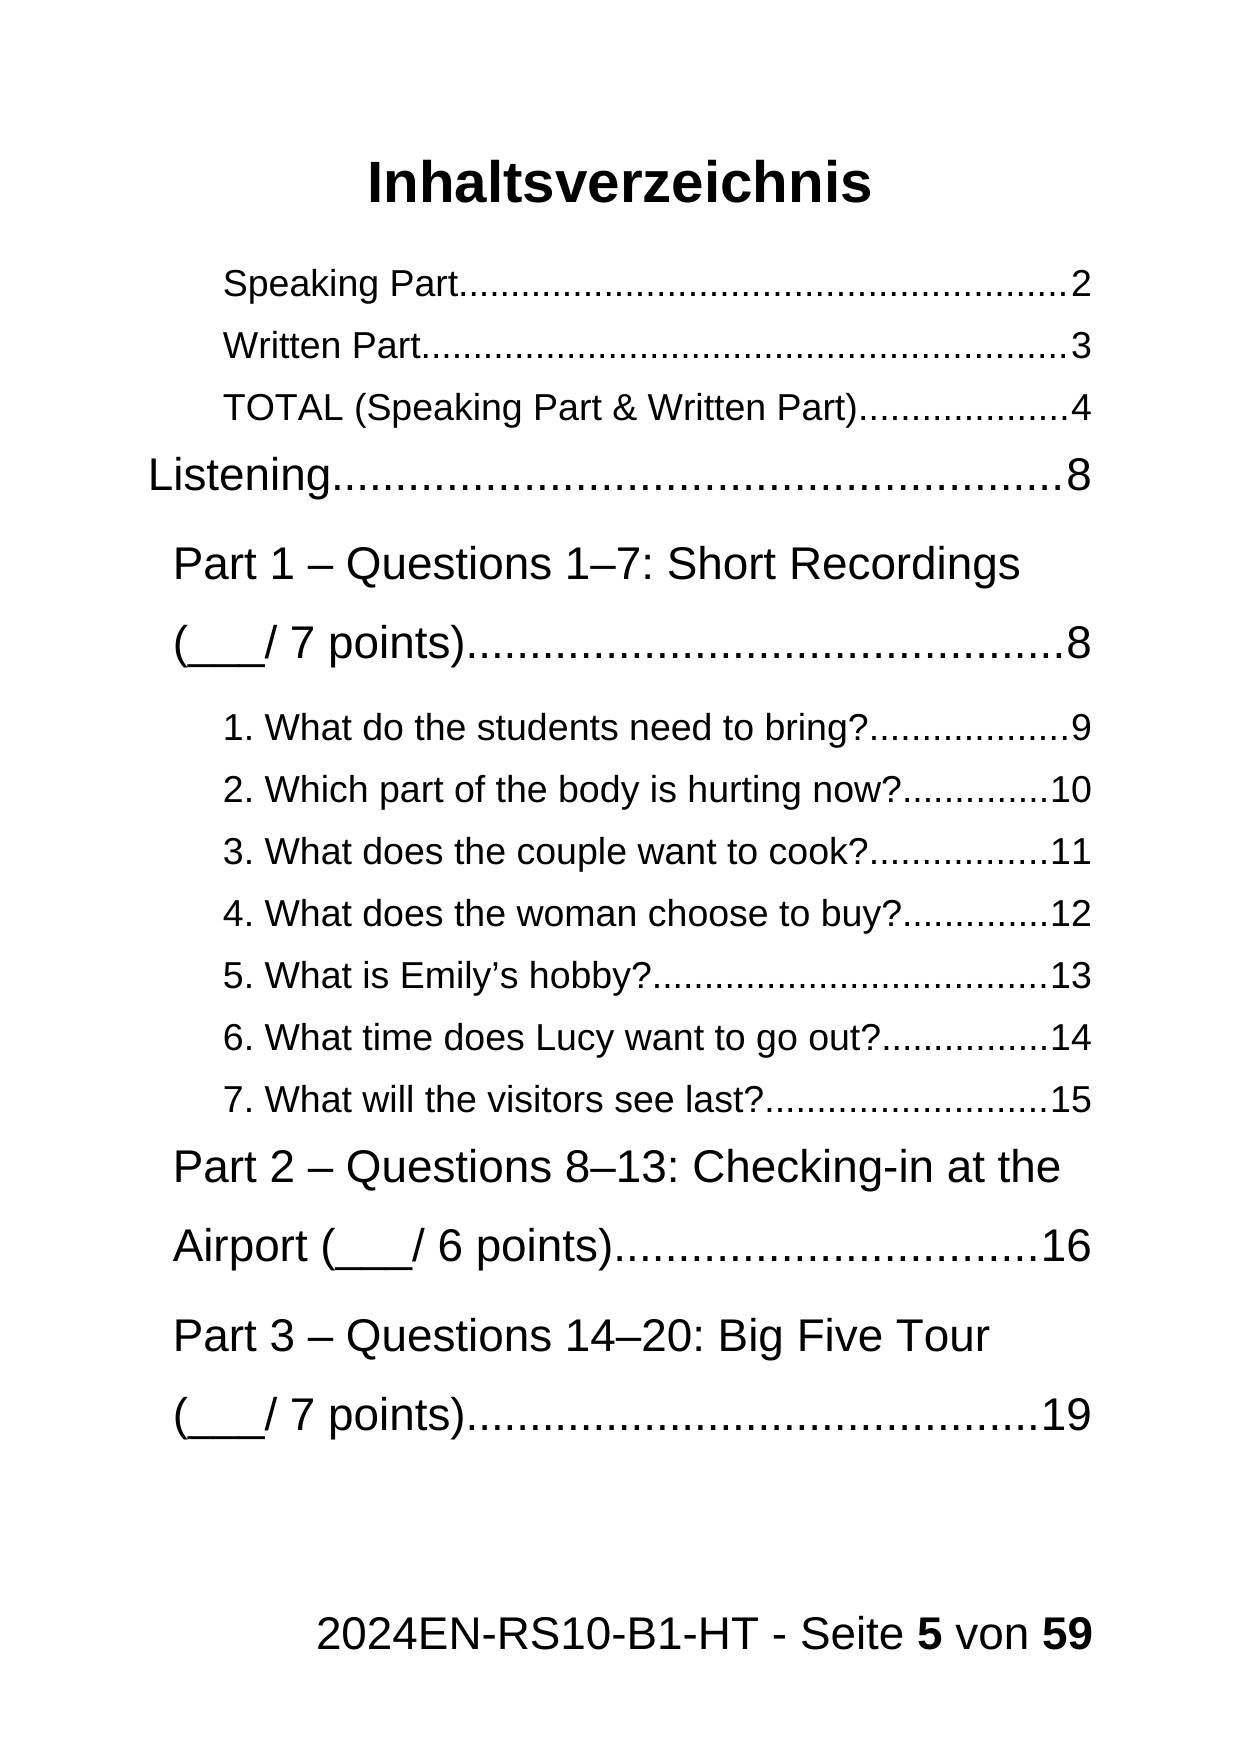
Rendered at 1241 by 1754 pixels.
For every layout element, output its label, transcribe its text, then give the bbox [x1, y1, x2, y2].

text Speaking Part 2 [223, 261, 1093, 304]
text 2. Which part of the body is hurting now? 10 [223, 767, 1093, 810]
text TOTAL (Speaking Part & Written Part) 4 [223, 385, 1093, 428]
text Written Part 3 [223, 323, 1093, 366]
text Listening 8 [148, 447, 1093, 500]
text 6. What time does Lucy want to go out? 14 [223, 1015, 1093, 1058]
text 4. What does the woman choose to buy? 12 [223, 891, 1093, 934]
text 3. What does the couple want to cook? 11 [223, 829, 1093, 872]
text 5. What is Emily’s hobby? 13 [223, 953, 1093, 996]
text Part 2 – Questions 8–13: Checking-in at the Airport (___/ 6 points) 16 [173, 1139, 1093, 1271]
text 1. What do the students need to bring? 9 [223, 705, 1093, 748]
text 7. What will the visitors see last? 15 [223, 1077, 1093, 1121]
text Part 1 – Questions 1–7: Short Recordings (___/ 7 points) 8 [173, 536, 1093, 668]
text Part 3 – Questions 14–20: Big Five Tour (___/ 7 points) 19 [173, 1308, 1093, 1440]
